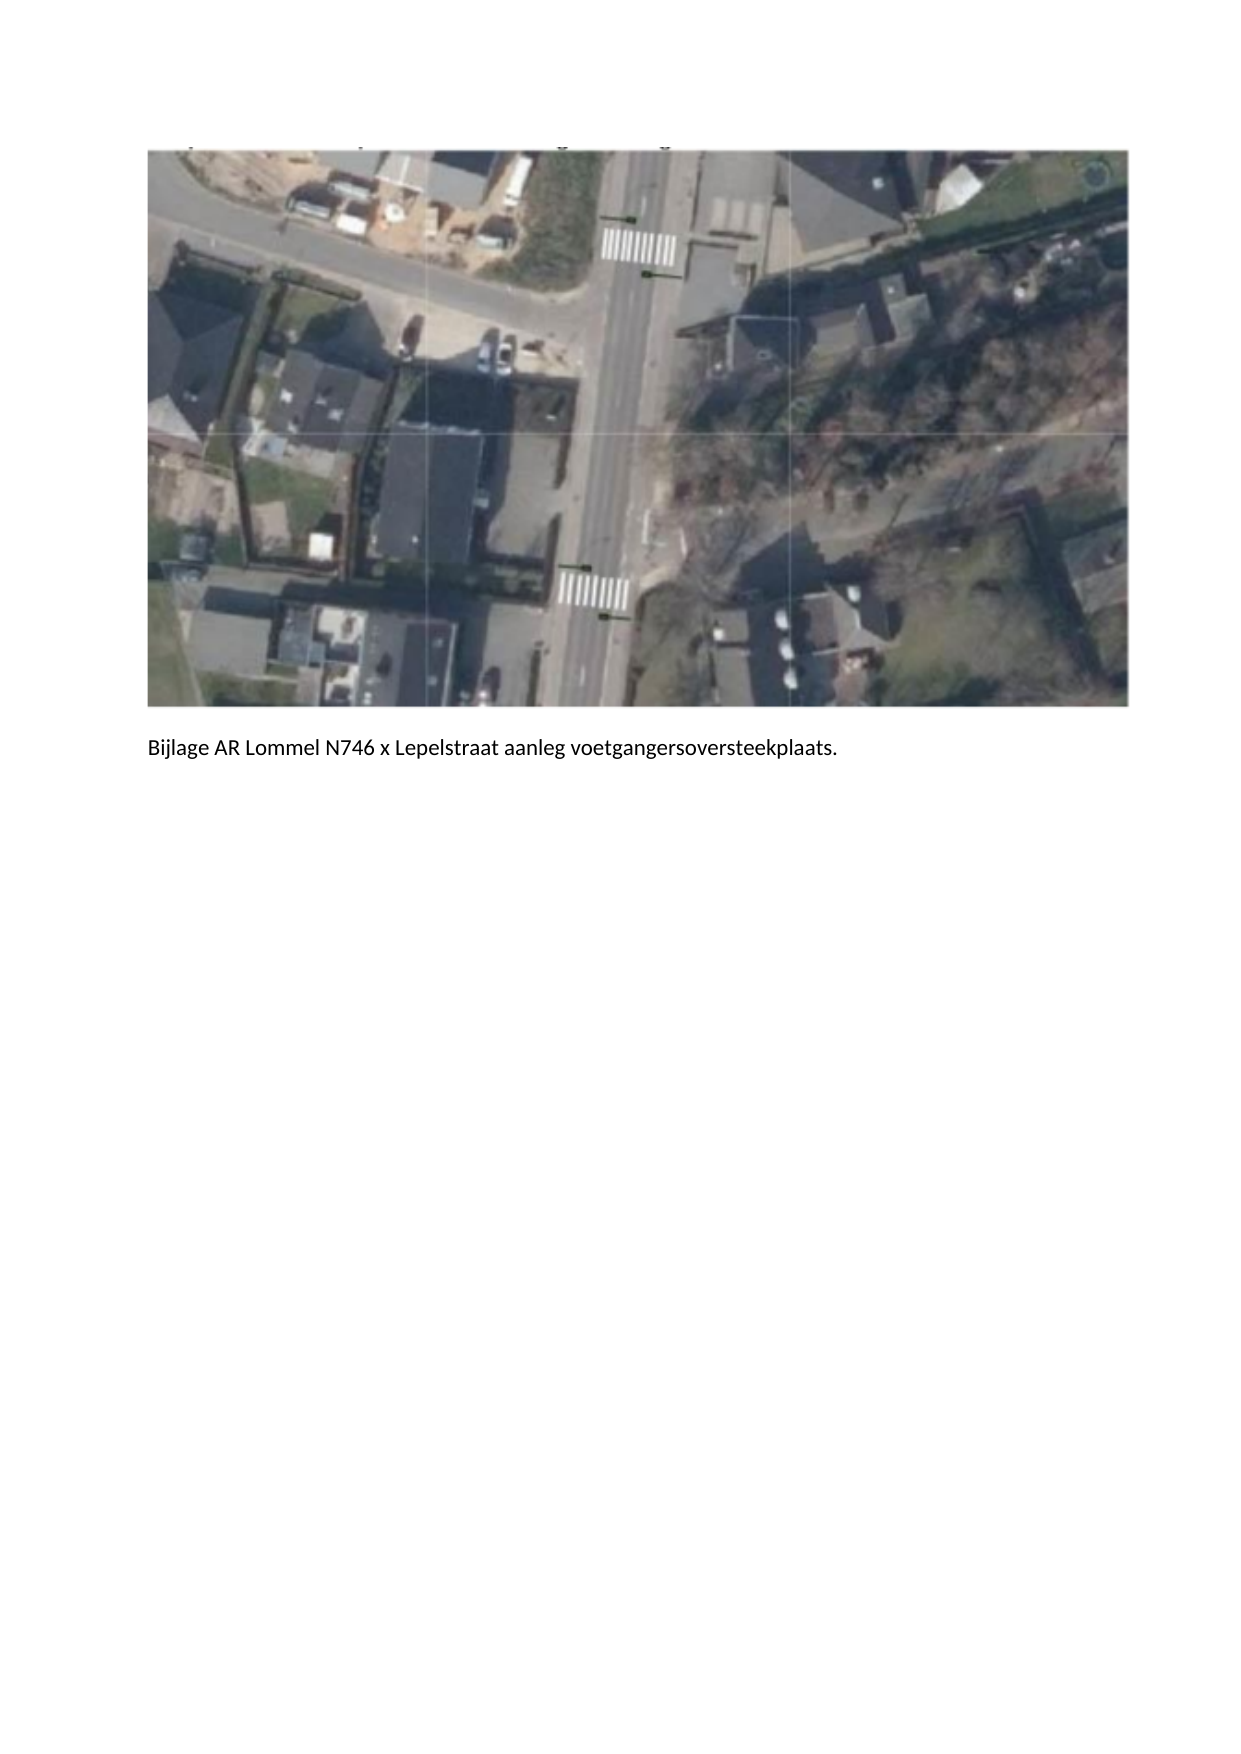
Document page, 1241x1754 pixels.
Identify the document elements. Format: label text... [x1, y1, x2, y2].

text Bijlage AR Lommel N746 x Lepelstraat aanleg voetgangersoversteekplaats. [148, 733, 1093, 761]
picture [147, 147, 1133, 709]
